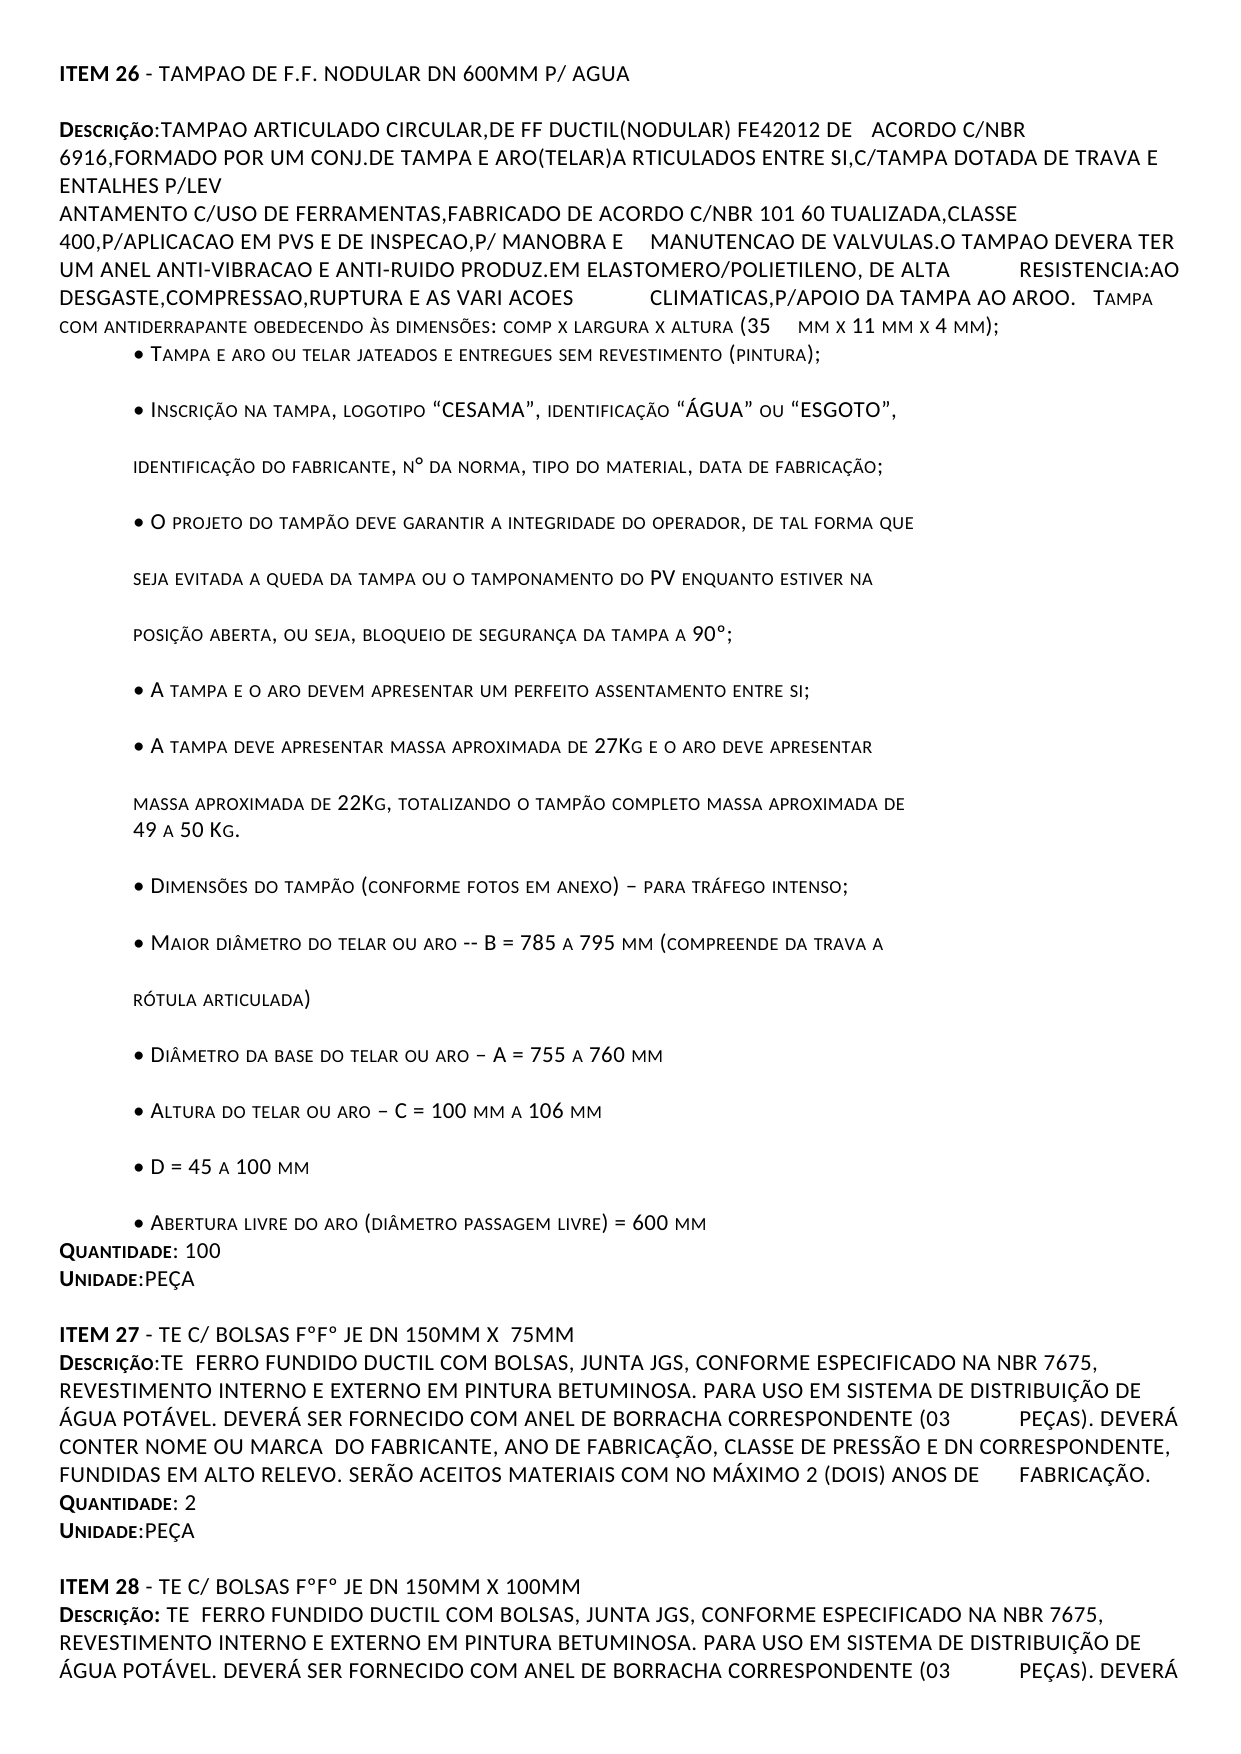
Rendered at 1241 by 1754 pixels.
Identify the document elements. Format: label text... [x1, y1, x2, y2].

text ITEM 28 - TE C/ BOLSAS FºFº JE DN 150MM X 100MM [59, 1572, 1181, 1600]
text seja evitada a queda da tampa ou o tamponamento do PV enquanto estiver na [59, 563, 1181, 591]
text massa aproximada de 22Kg, totalizando o tampão completo massa aproximada de [59, 788, 1181, 816]
text • A tampa e o aro devem apresentar um perfeito assentamento entre si; [59, 676, 1181, 703]
text • Dimensões do tampão (conforme fotos em anexo) – para tráfego intenso; [59, 872, 1181, 900]
text • Altura do telar ou aro – C = 100 mm a 106 mm [59, 1096, 1181, 1124]
text identificação do fabricante, n° da norma, tipo do material, data de fabricação; [59, 451, 1181, 479]
text • Inscrição na tampa, logotipo “CESAMA”, identificação “ÁGUA” ou “ESGOTO”, [59, 395, 1181, 423]
text • A tampa deve apresentar massa aproximada de 27Kg e o aro deve apresentar [59, 732, 1181, 759]
text ITEM 27 - TE C/ BOLSAS FºFº JE DN 150MM X 75MM [59, 1320, 1181, 1348]
text posição aberta, ou seja, bloqueio de segurança da tampa a 90º; [59, 619, 1181, 647]
text ITEM 26 - TAMPAO DE F.F. NODULAR DN 600MM P/ AGUA [59, 59, 1181, 87]
text Quantidade: 100 [59, 1236, 1181, 1264]
text • Abertura livre do aro (diâmetro passagem livre) = 600 mm [59, 1208, 1181, 1236]
text • Maior diâmetro do telar ou aro -- B = 785 a 795 mm (compreende da trava a [59, 928, 1181, 956]
text rótula articulada) [59, 984, 1181, 1012]
text 49 a 50 Kg. [59, 816, 1181, 844]
text • Diâmetro da base do telar ou aro – A = 755 a 760 mm [59, 1040, 1181, 1068]
text ANTAMENTO C/USO DE FERRAMENTAS,FABRICADO DE ACORDO C/NBR 101 60 TUALIZADA,CLASSE 400,P/APLICACAO EM PVS E DE INSPECAO,P/ MANOBRA E MANUTENCAO DE VALVULAS.O TAMPAO DEVERA TER UM ANEL ANTI-VIBRACAO E ANTI-RUIDO PRODUZ.EM ELASTOMERO/POLIETILENO, DE ALTA RESISTENCIA:AO DESGASTE,COMPRESSAO,RUPTURA E AS VARI ACOES CLIMATICAS,P/APOIO DA TAMPA AO AROO. Tampa com antiderrapante obedecendo às dimensões: comp x largura x altura (35 mm x 11 mm x 4 mm); [59, 199, 1181, 339]
text Quantidade: 2 [59, 1488, 1181, 1516]
text Unidade:PEÇA [59, 1264, 1181, 1292]
text • D = 45 a 100 mm [59, 1152, 1181, 1180]
text Unidade:PEÇA [59, 1516, 1181, 1544]
text • O projeto do tampão deve garantir a integridade do operador, de tal forma que [59, 507, 1181, 535]
text Descrição:TAMPAO ARTICULADO CIRCULAR,DE FF DUCTIL(NODULAR) FE42012 DE ACORDO C/NBR 6916,FORMADO POR UM CONJ.DE TAMPA E ARO(TELAR)A RTICULADOS ENTRE SI,C/TAMPA DOTADA DE TRAVA E ENTALHES P/LEV [59, 115, 1181, 199]
text • Tampa e aro ou telar jateados e entregues sem revestimento (pintura); [59, 339, 1181, 367]
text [59, 1600, 1181, 1684]
